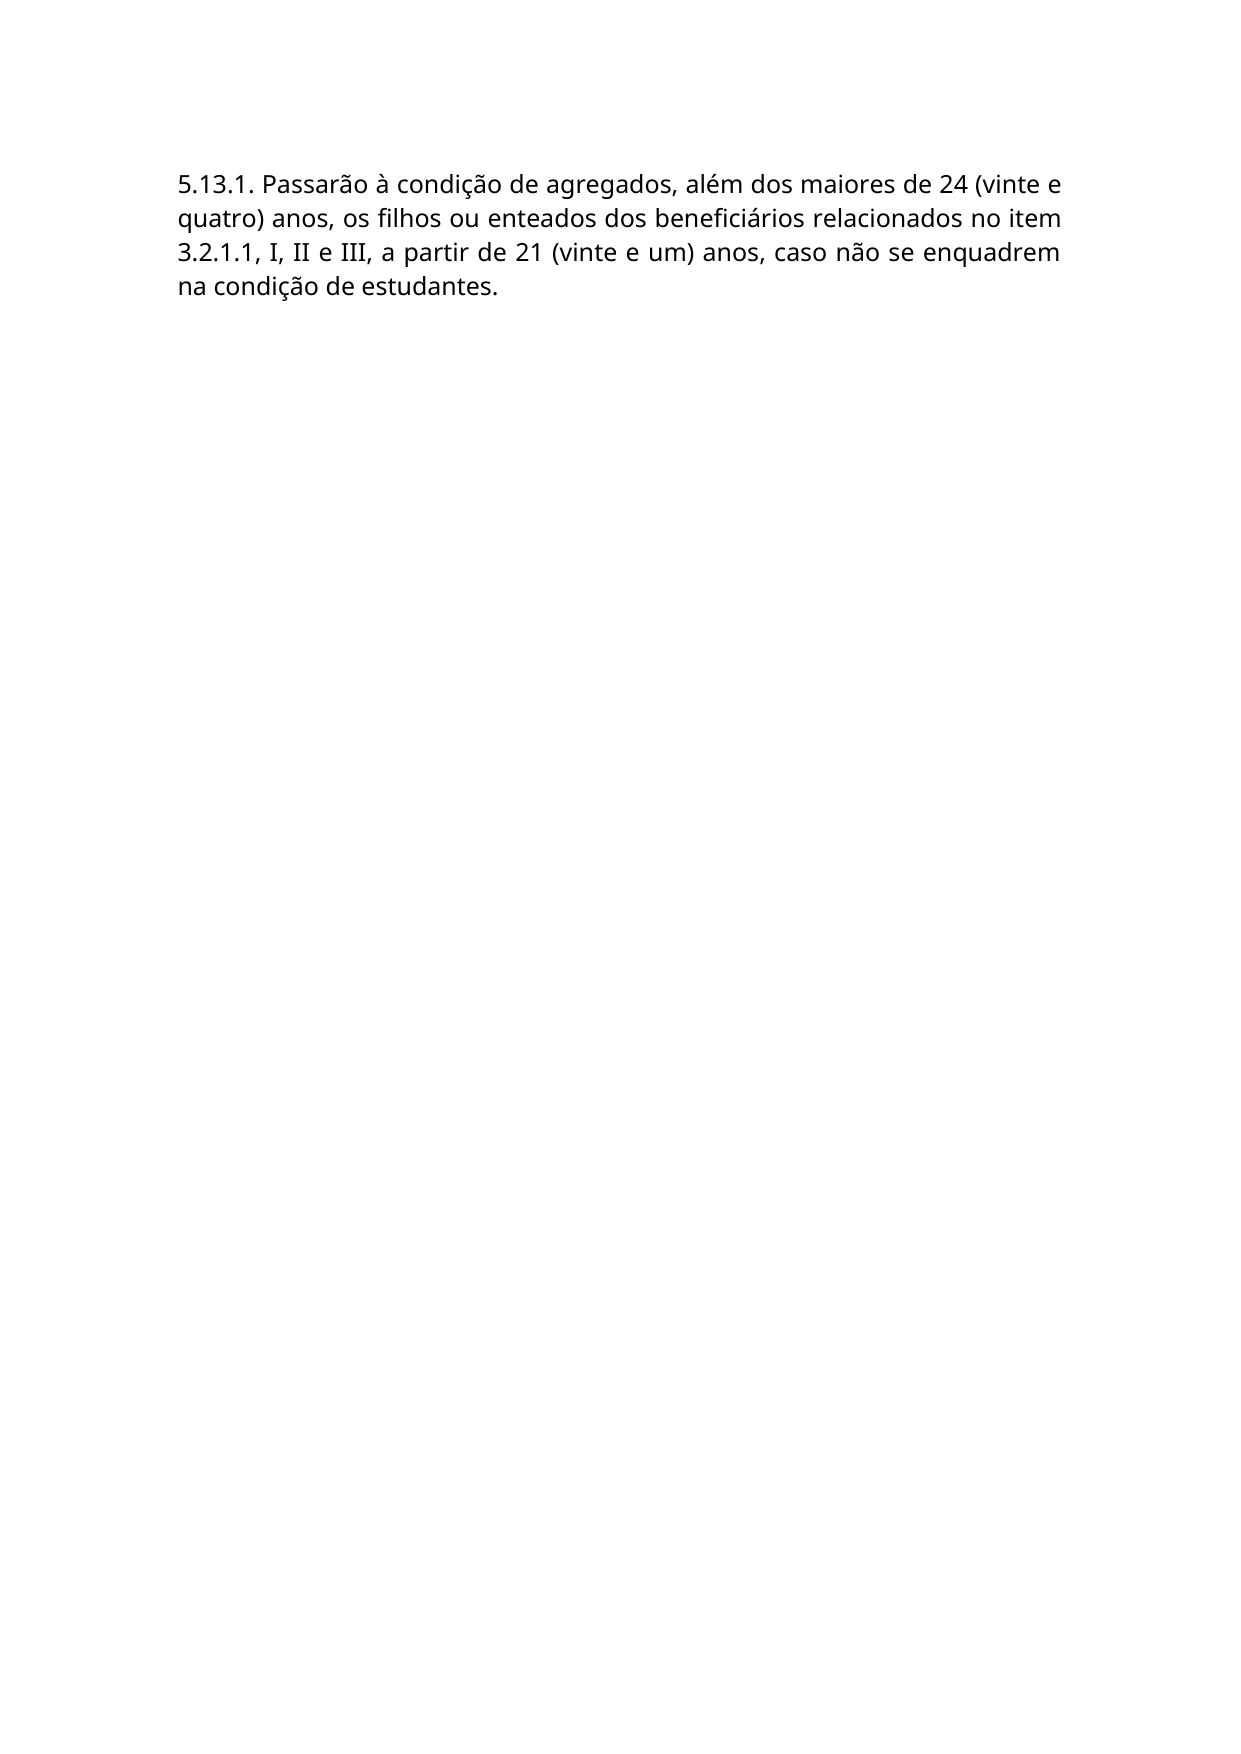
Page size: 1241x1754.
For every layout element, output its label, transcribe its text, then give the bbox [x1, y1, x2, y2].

text 5.13.1. Passarão à condição de agregados, além dos maiores de 24 (vinte e quatro) anos, os filhos ou enteados dos beneficiários relacionados no item 3.2.1.1, I, II e III, a partir de 21 (vinte e um) anos, caso não se enquadrem na condição de estudantes. [177, 166, 1063, 302]
